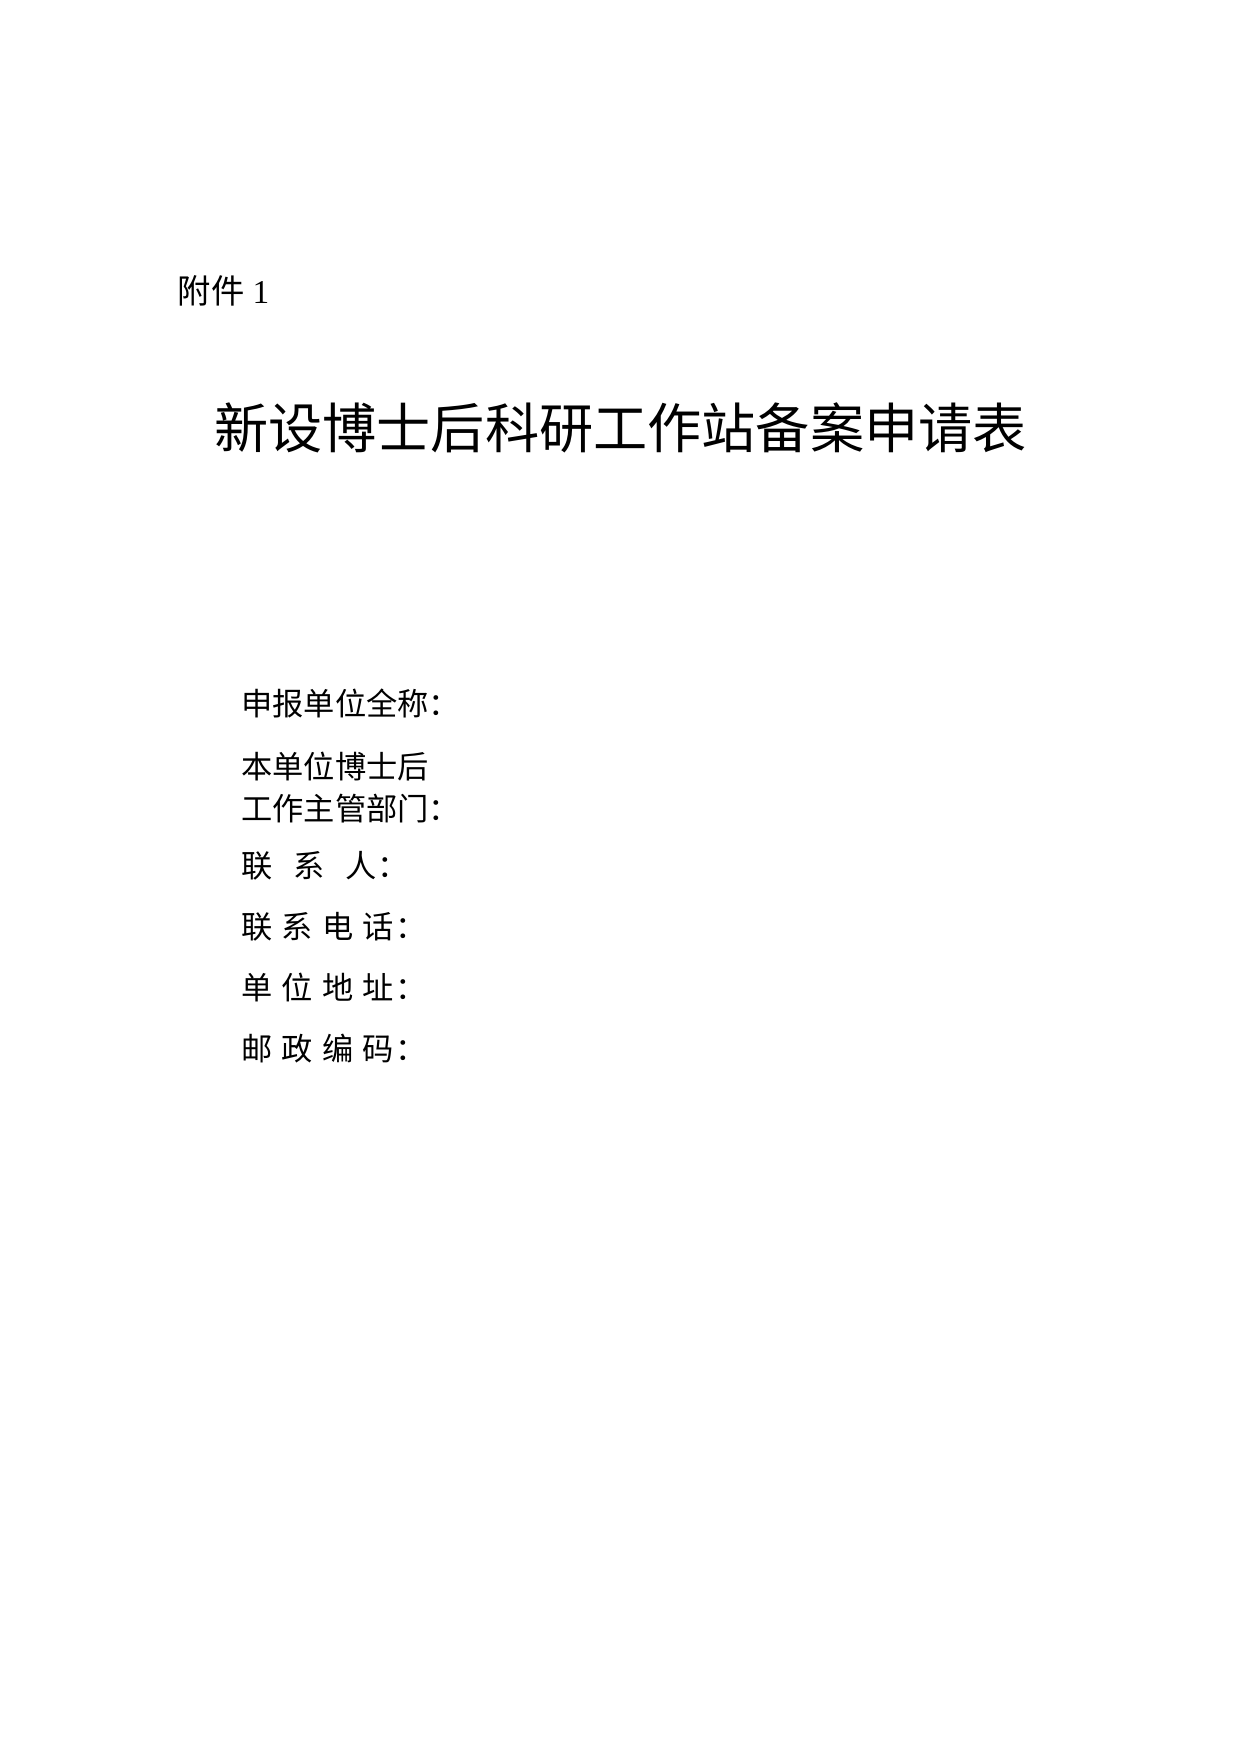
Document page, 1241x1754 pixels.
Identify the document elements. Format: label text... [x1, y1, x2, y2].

text 新设博士后科研工作站备案申请表 [177, 391, 1063, 463]
text 联 系 人： [241, 829, 939, 890]
text 单 位 地 址： [241, 951, 939, 1011]
text 附件1 [177, 255, 1036, 316]
text 联 系 电 话： [241, 890, 939, 951]
text 工作主管部门： [241, 787, 939, 829]
text 本单位博士后 [241, 746, 938, 787]
text 申报单位全称： [241, 666, 938, 727]
text 邮 政 编 码： [241, 1011, 939, 1072]
